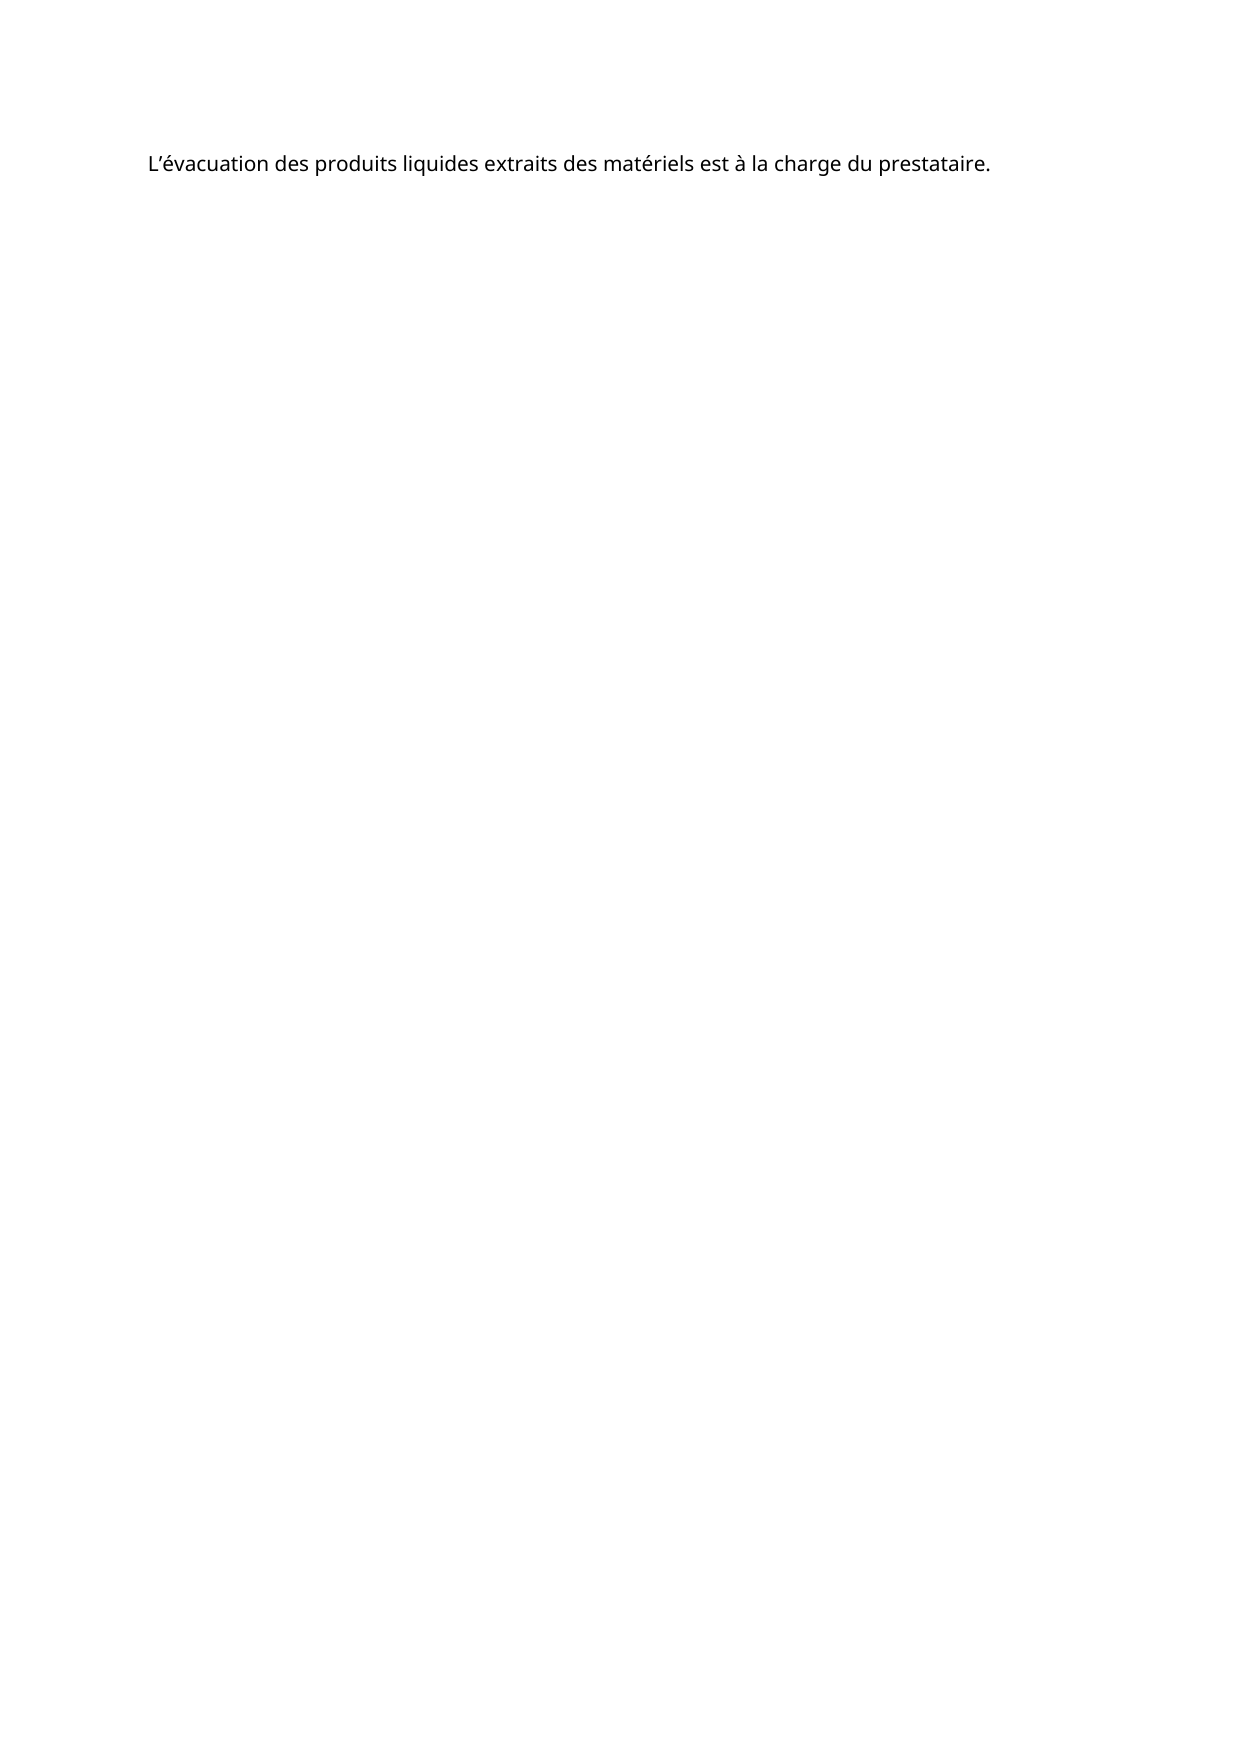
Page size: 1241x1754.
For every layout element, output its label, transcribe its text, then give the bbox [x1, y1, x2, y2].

text L’évacuation des produits liquides extraits des matériels est à la charge du prestataire. [148, 148, 1093, 177]
